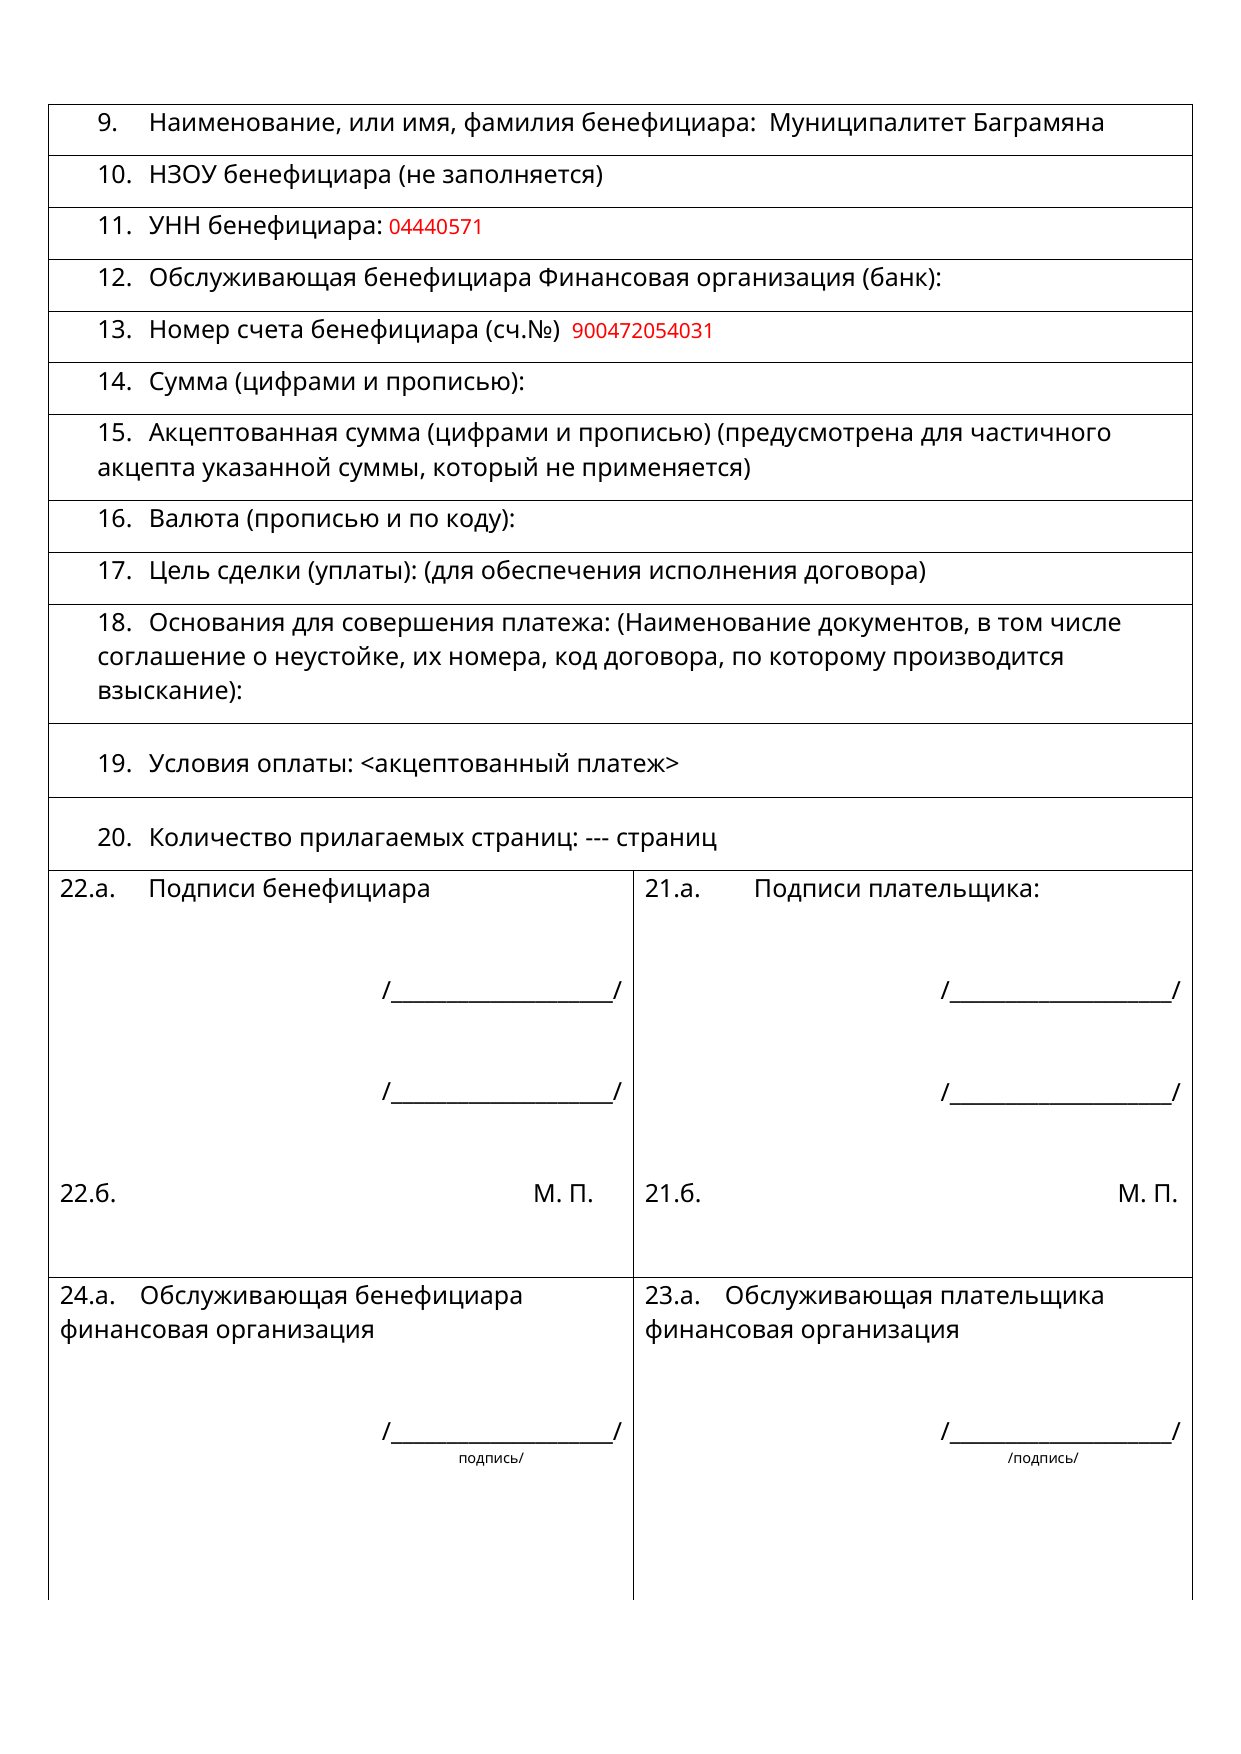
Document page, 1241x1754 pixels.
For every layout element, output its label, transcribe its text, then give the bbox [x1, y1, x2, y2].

table_cell 24.а. Обслуживающая бенефициара финансовая организация /____________________/ подпись/ [49, 1278, 633, 1600]
table_cell 15. Акцептованная сумма (цифрами и прописью) (предусмотрена для частичного акцепта указанной суммы, который не применяется) [49, 415, 1192, 500]
table_cell 9. Наименование, или имя, фамилия бенефициара: Муниципалитет Баграмяна [49, 105, 1192, 155]
table_cell 19. Условия оплаты: <акцептованный платеж> [49, 724, 1192, 797]
table_cell 14. Сумма (цифрами и прописью): [49, 363, 1192, 414]
table_cell 16. Валюта (прописью и по коду): [49, 501, 1192, 552]
table_cell 12. Обслуживающая бенефициара Финансовая организация (банк): [49, 260, 1192, 311]
table_cell 10. НЗОУ бенефициара (не заполняется) [49, 156, 1192, 207]
table_cell 11. УНН бенефициара: 04440571 [49, 208, 1192, 259]
table_cell 23.а. Обслуживающая плательщика финансовая организация /____________________/ /подпись/ [634, 1278, 1192, 1600]
table_cell 20. Количество прилагаемых страниц: --- страниц [49, 798, 1192, 870]
table_cell 17. Цель сделки (уплаты): (для обеспечения исполнения договора) [49, 553, 1192, 603]
table_cell 18. Основания для совершения платежа: (Наименование документов, в том числе соглашение о неустойке, их номера, код договора, по которому производится взыскание): [49, 605, 1192, 723]
table_cell 21.а. Подписи плательщика: /____________________/ /____________________/ 21.б. М. П. [634, 871, 1192, 1277]
table_cell 13. Номер счета бенефициара (сч.№) 900472054031 [49, 312, 1192, 362]
table_cell 22.а. Подписи бенефициара /____________________/ /____________________/ 22.б. М. П. [49, 871, 633, 1277]
